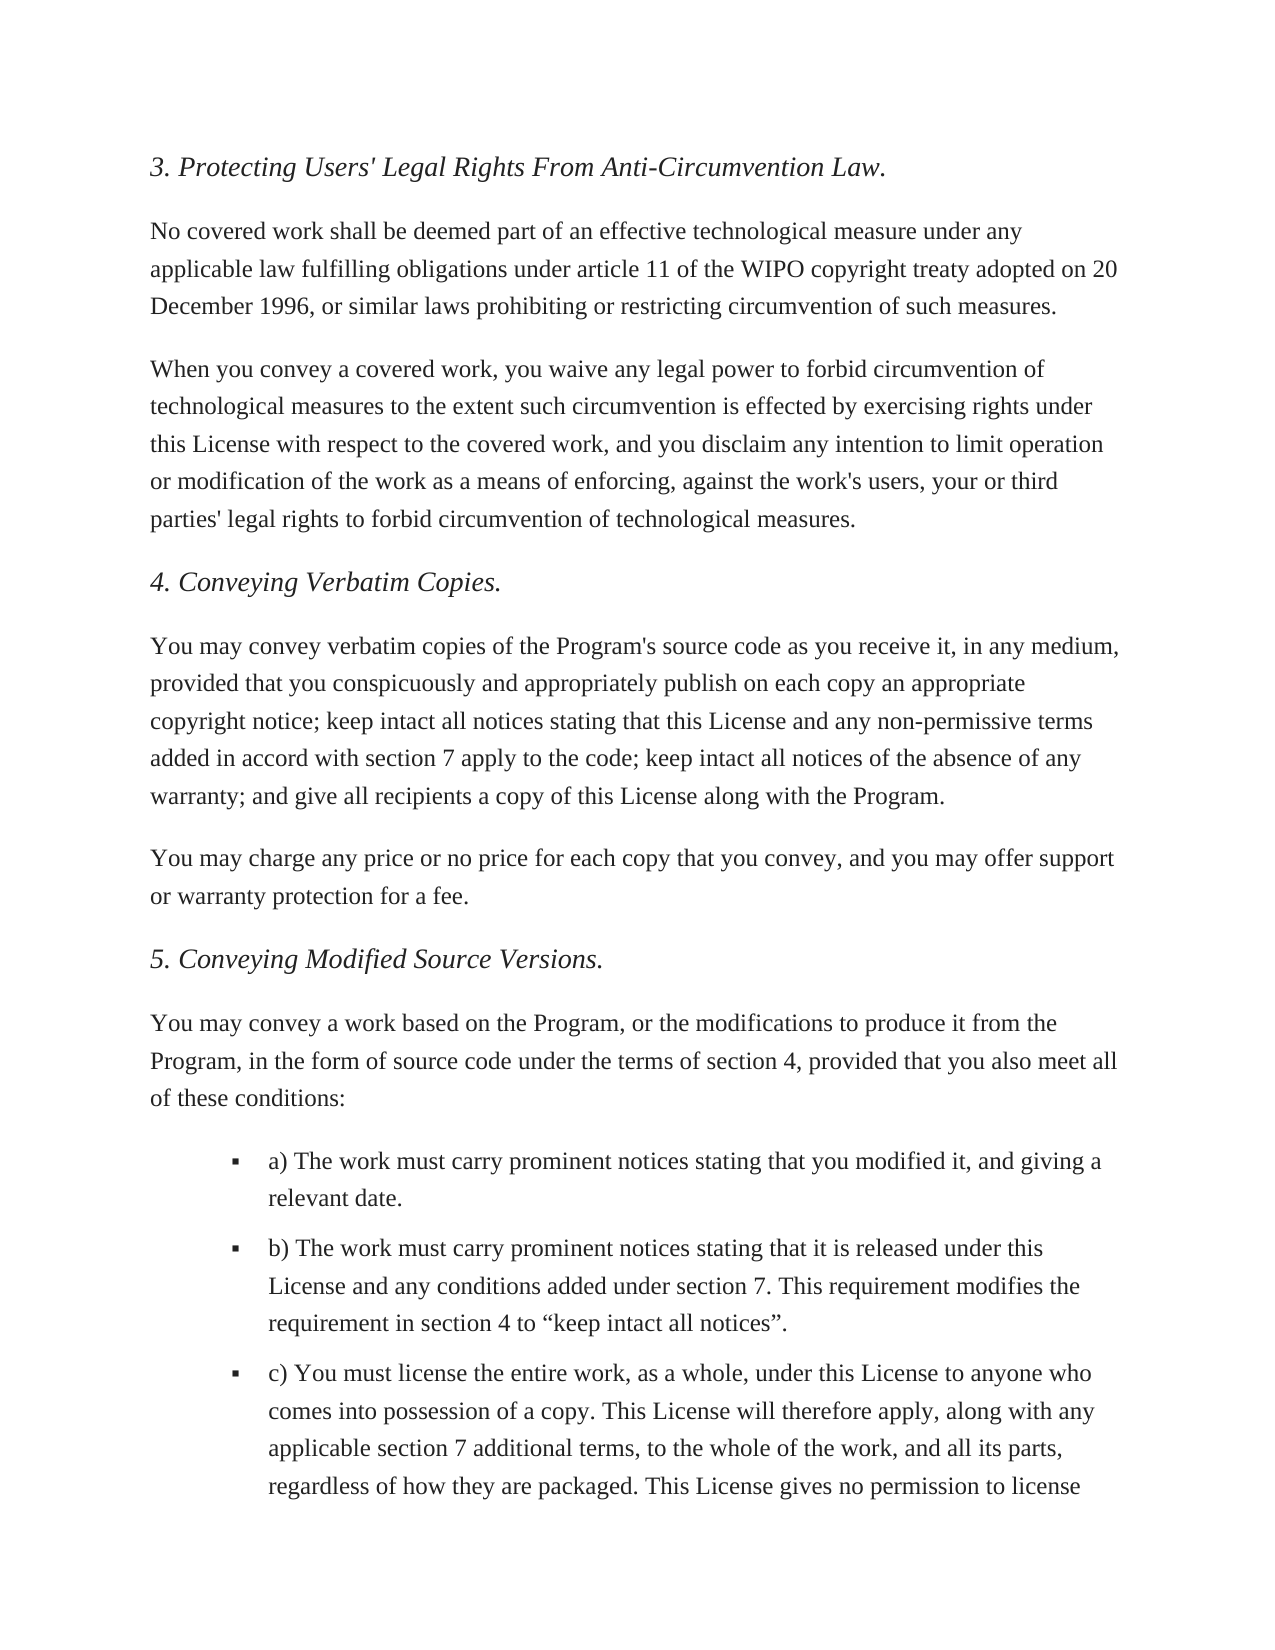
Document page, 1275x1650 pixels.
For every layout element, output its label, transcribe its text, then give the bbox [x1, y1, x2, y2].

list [231, 1350, 1107, 1500]
list a) The work must carry prominent notices stating that you modified it, and giving a relevant date. [231, 1137, 1107, 1212]
text When you convey a covered work, you waive any legal power to forbid circumvention of technological measures to the extent such circumvention is effected by exercising rights under this License with respect to the covered work, and you disclaim any intention to limit operation or modification of the work as a means of enforcing, against the work's users, your or third parties' legal rights to forbid circumvention of technological measures. [150, 345, 1125, 532]
text 5. Conveying Modified Source Versions. [150, 942, 1125, 975]
text You may convey a work based on the Program, or the modifications to produce it from the Program, in the form of source code under the terms of section 4, provided that you also meet all of these conditions: [150, 1000, 1125, 1112]
list b) The work must carry prominent notices stating that it is released under this License and any conditions added under section 7. This requirement modifies the requirement in section 4 to “keep intact all notices”. [231, 1225, 1107, 1337]
text You may convey verbatim copies of the Program's source code as you receive it, in any medium, provided that you conspicuously and appropriately publish on each copy an appropriate copyright notice; keep intact all notices stating that this License and any non-permissive terms added in accord with section 7 apply to the code; keep intact all notices of the absence of any warranty; and give all recipients a copy of this License along with the Program. [150, 622, 1125, 810]
text You may charge any price or no price for each copy that you convey, and you may offer support or warranty protection for a fee. [150, 835, 1125, 910]
text No covered work shall be deemed part of an effective technological measure under any applicable law fulfilling obligations under article 11 of the WIPO copyright treaty adopted on 20 December 1996, or similar laws prohibiting or restricting circumvention of such measures. [150, 207, 1125, 320]
text 4. Conveying Verbatim Copies. [150, 565, 1125, 597]
text 3. Protecting Users' Legal Rights From Anti-Circumvention Law. [150, 150, 1125, 182]
